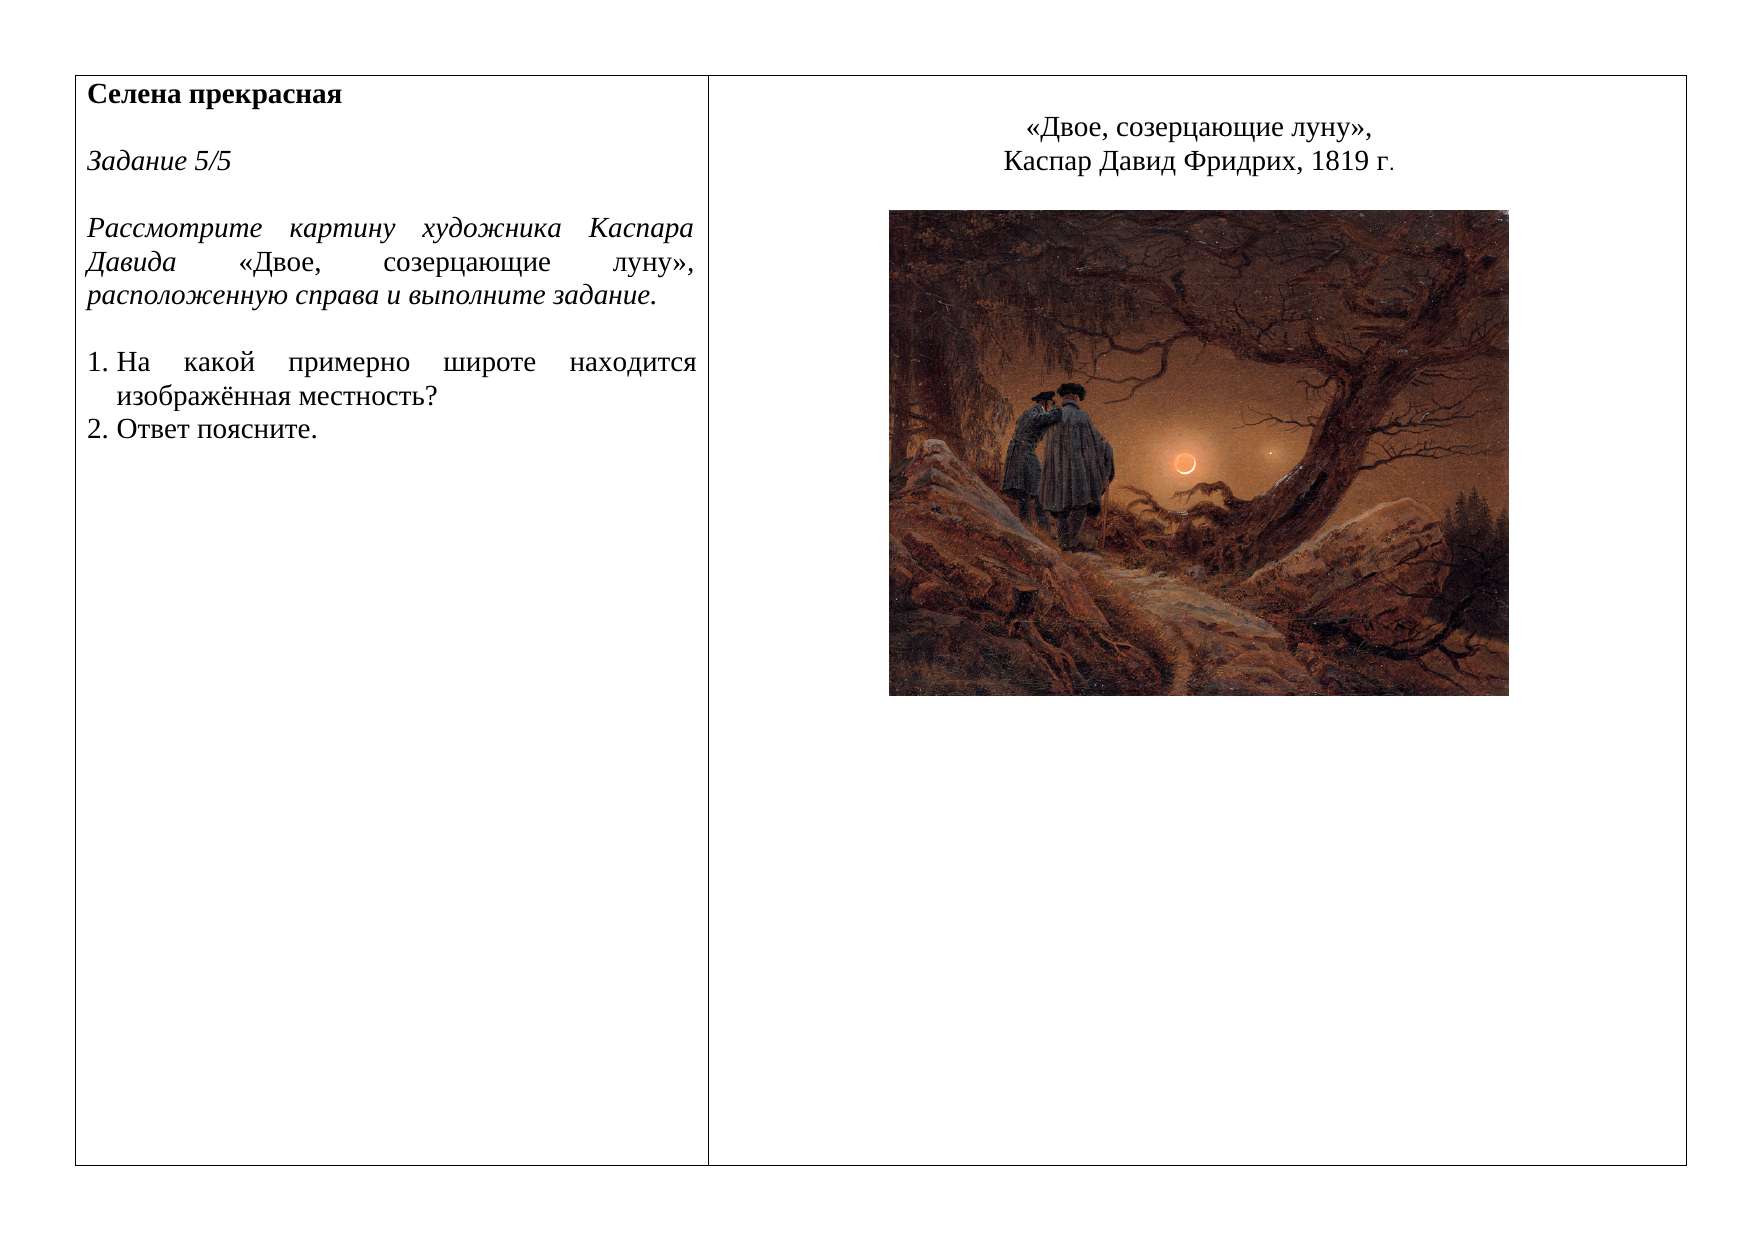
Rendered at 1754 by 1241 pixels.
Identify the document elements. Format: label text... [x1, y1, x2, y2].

table_header «Двое, созерцающие луну», Каспар Давид Фридрих, 1819 г. [709, 76, 1686, 1165]
picture [889, 210, 1509, 696]
table_header Селена прекрасная Задание 5/5 Рассмотрите картину художника Каспара Давида «Двое, созерцающие луну», расположенную справа и выполните задание. На какой примерно широте находится изображённая местность? Ответ поясните. [76, 76, 708, 1165]
